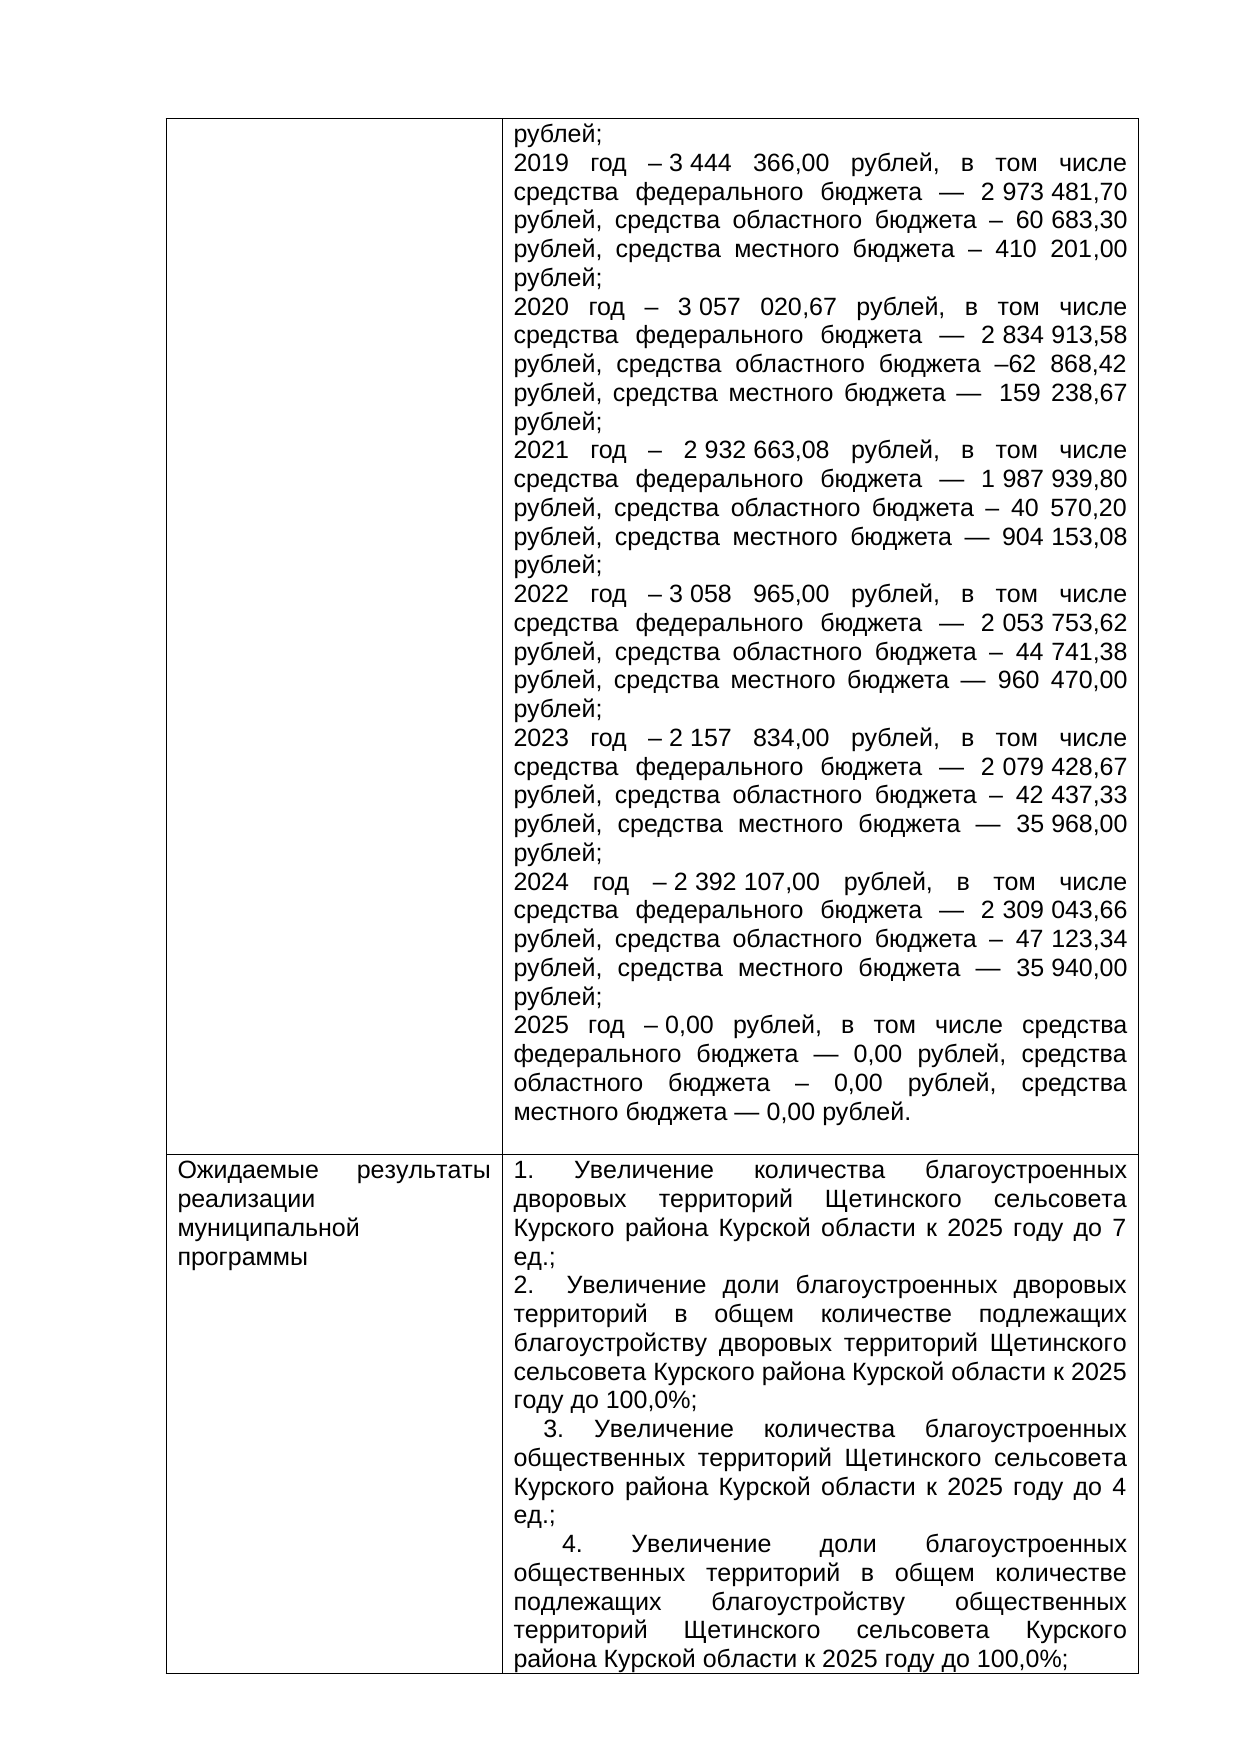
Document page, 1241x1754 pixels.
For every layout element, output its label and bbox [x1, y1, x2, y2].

table_cell [167, 1155, 502, 1673]
table_cell [503, 1155, 1138, 1673]
table_cell [503, 119, 1138, 1154]
table_cell [167, 119, 502, 1154]
